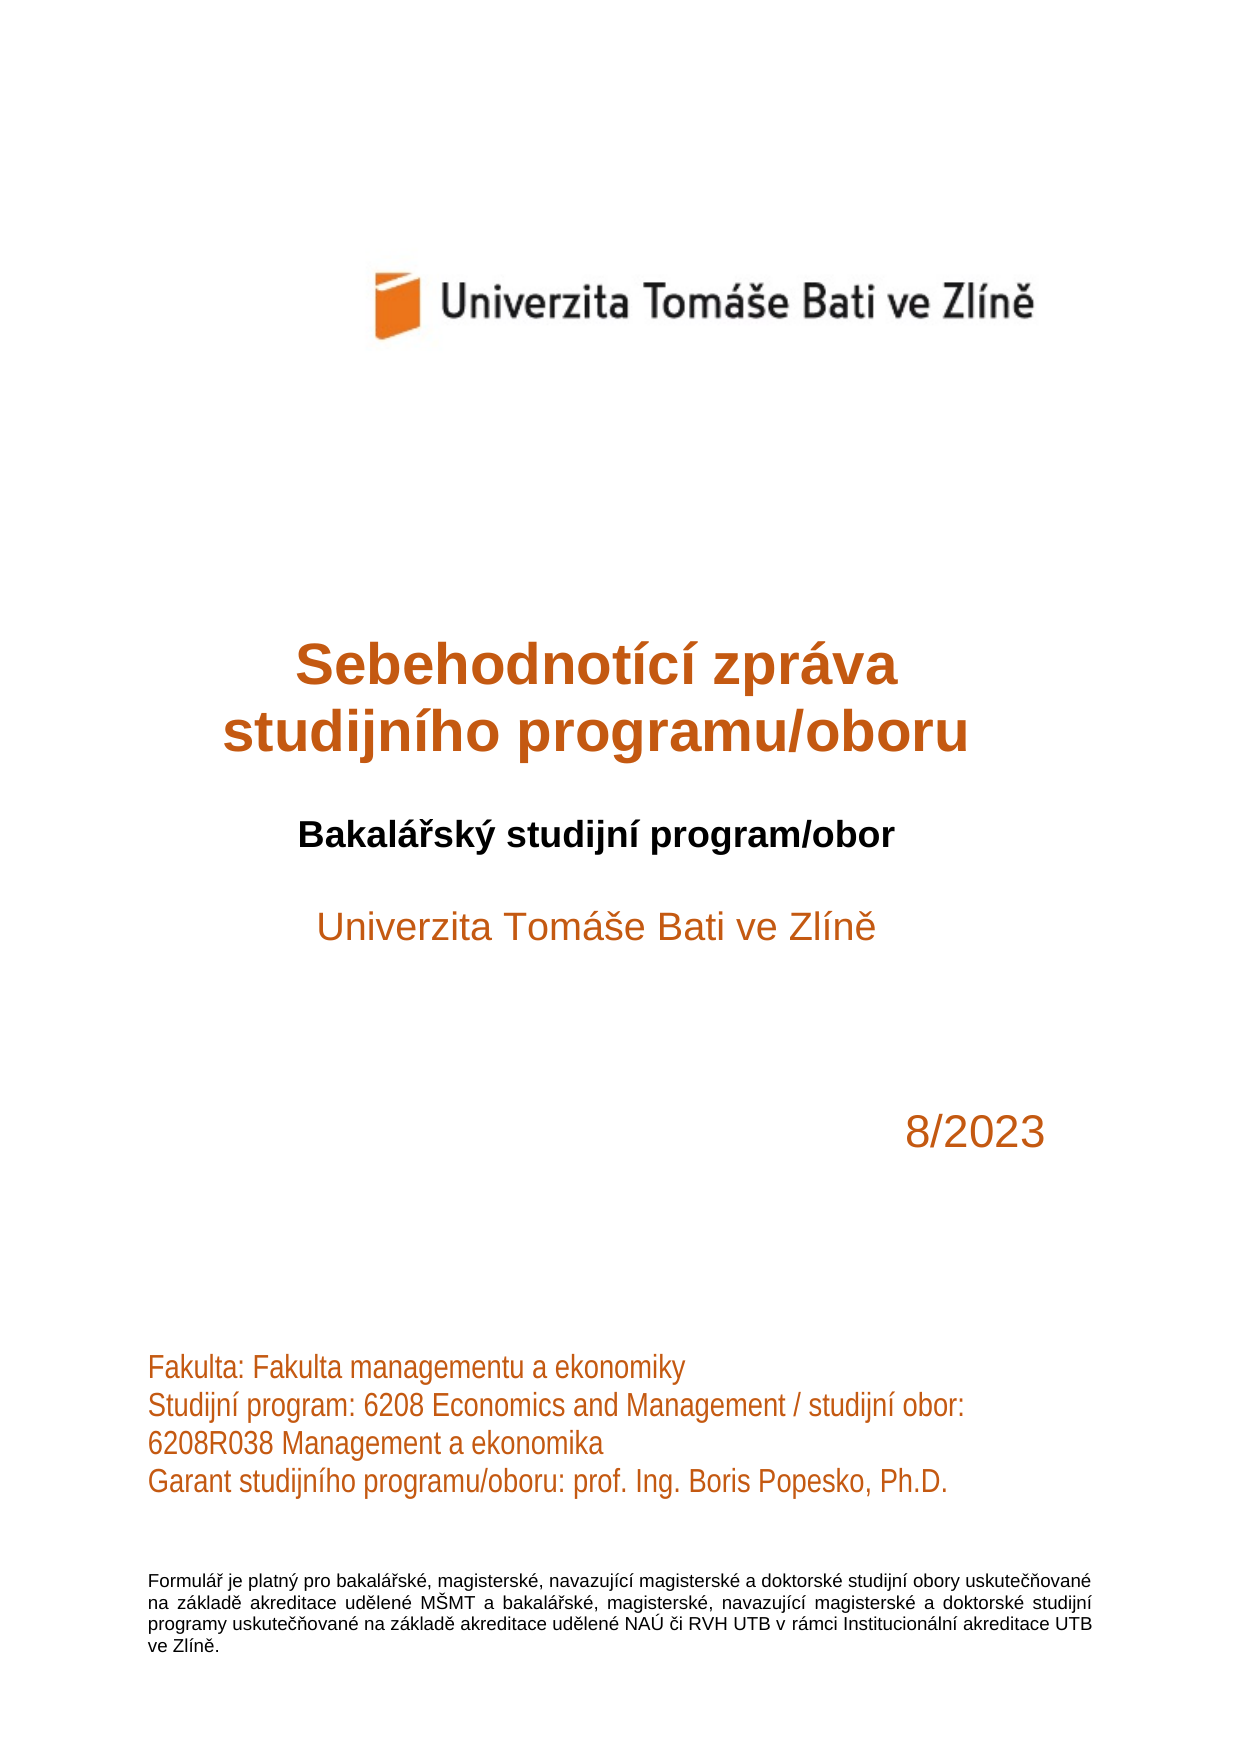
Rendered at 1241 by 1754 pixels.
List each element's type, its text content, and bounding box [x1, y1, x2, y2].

picture [341, 224, 1081, 400]
text 8/2023 [148, 1105, 1045, 1157]
text Sebehodnotící zpráva [148, 630, 1045, 697]
text Studijní program: 6208 Economics and Management / studijní obor: 6208R038 Management a ekonomika [148, 1385, 1045, 1462]
text studijního programu/oboru [148, 697, 1045, 764]
text Bakalářský studijní program/obor [148, 812, 1045, 855]
text Univerzita Tomáše Bati ve Zlíně [148, 903, 1045, 949]
text Fakulta: Fakulta managementu a ekonomiky [148, 1347, 1045, 1385]
text Garant studijního programu/oboru: prof. Ing. Boris Popesko, Ph.D. [148, 1462, 1045, 1500]
